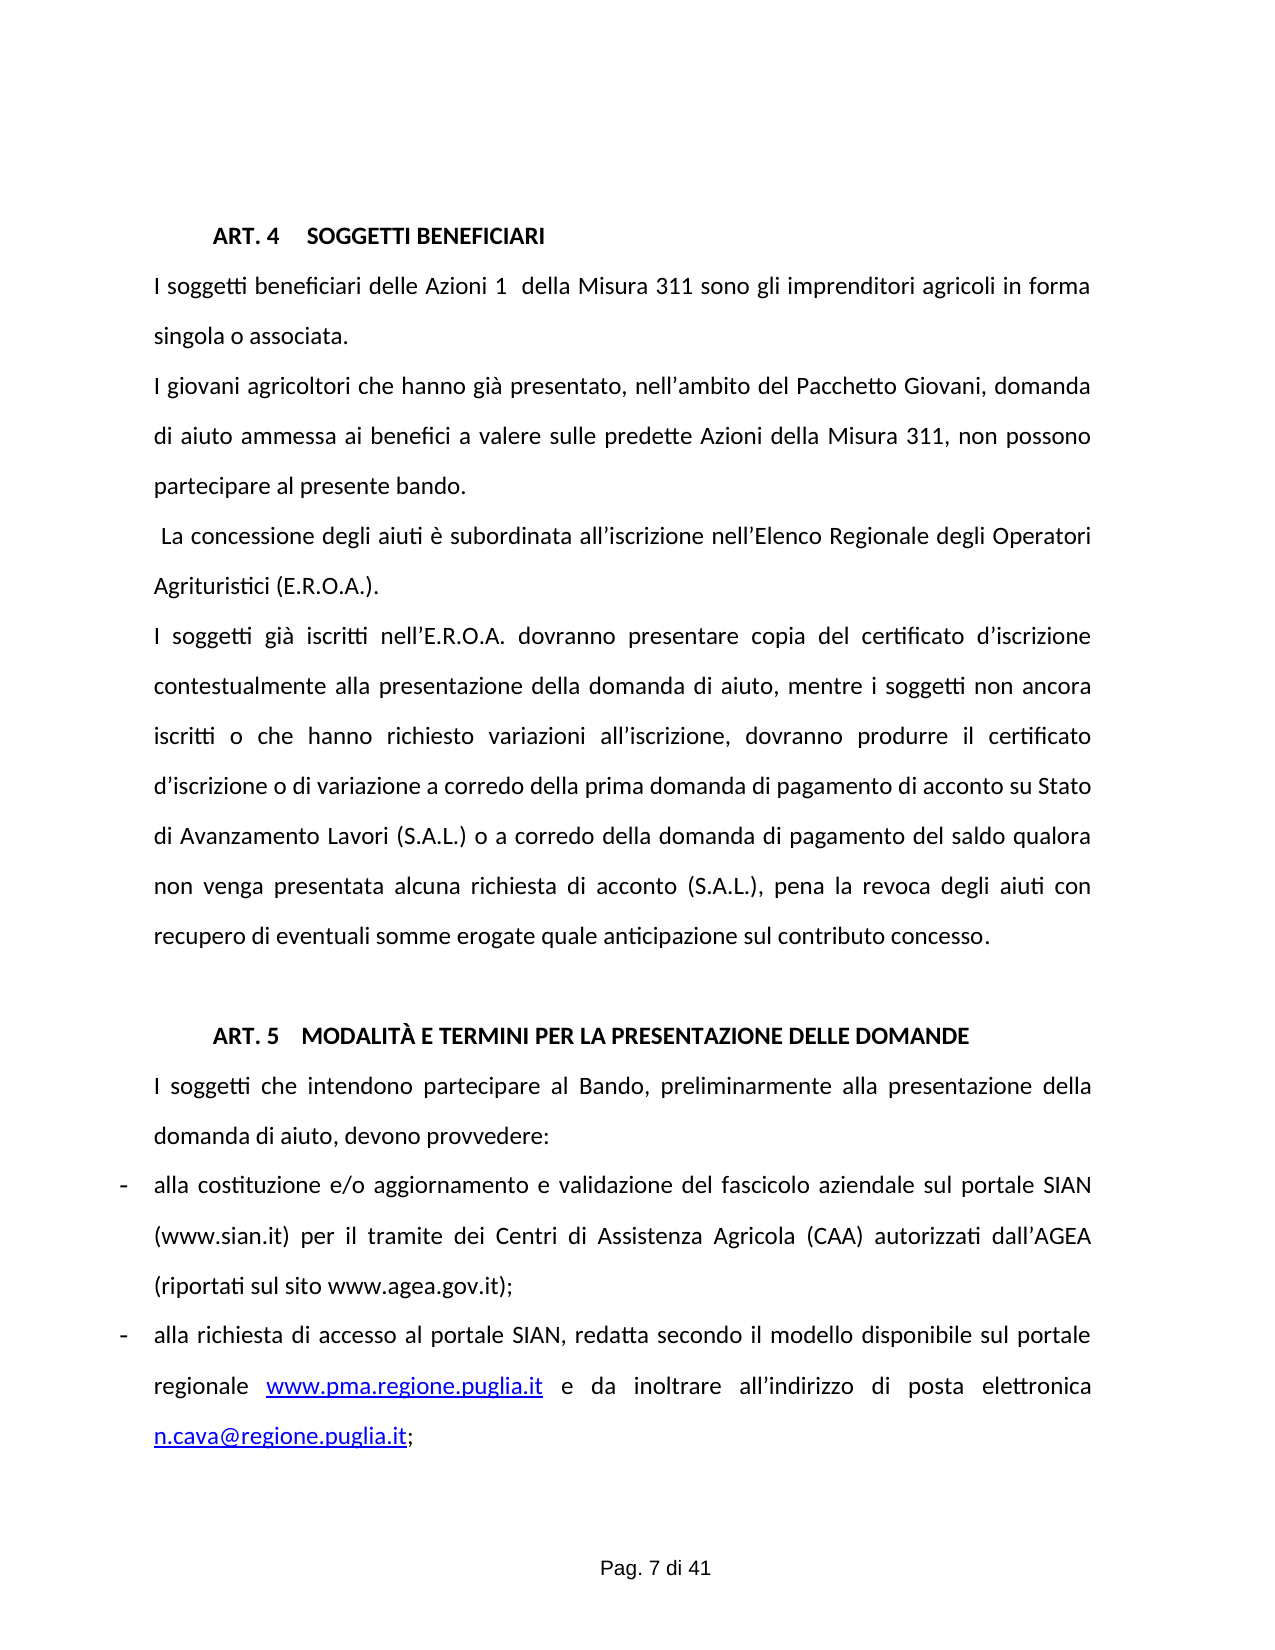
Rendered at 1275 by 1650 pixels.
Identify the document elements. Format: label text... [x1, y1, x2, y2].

text La concessione degli aiuti è subordinata all’iscrizione nell’Elenco Regionale degli Operatori Agrituristici (E.R.O.A.). [153, 501, 1093, 601]
text I soggetti già iscritti nell’E.R.O.A. dovranno presentare copia del certificato d’iscrizione contestualmente alla presentazione della domanda di aiuto, mentre i soggetti non ancora iscritti o che hanno richiesto variazioni all’iscrizione, dovranno produrre il certificato d’iscrizione o di variazione a corredo della prima domanda di pagamento di acconto su Stato di Avanzamento Lavori (S.A.L.) o a corredo della domanda di pagamento del saldo qualora non venga presentata alcuna richiesta di acconto (S.A.L.), pena la revoca degli aiuti con recupero di eventuali somme erogate quale anticipazione sul contributo concesso. [153, 601, 1093, 951]
text I soggetti beneficiari delle Azioni 1 della Misura 311 sono gli imprenditori agricoli in forma singola o associata. [153, 251, 1093, 351]
list MODALITÀ E TERMINI PER LA PRESENTAZIONE DELLE DOMANDE [153, 1001, 1093, 1051]
list alla costituzione e/o aggiornamento e validazione del fascicolo aziendale sul portale SIAN (www.sian.it) per il tramite dei Centri di Assistenza Agricola (CAA) autorizzati dall’AGEA (riportati sul sito www.agea.gov.it); [116, 1151, 1093, 1301]
list alla richiesta di accesso al portale SIAN, redatta secondo il modello disponibile sul portale regionale www.pma.regione.puglia.it e da inoltrare all’indirizzo di posta elettronica n.cava@regione.puglia.it; [116, 1301, 1093, 1451]
text I giovani agricoltori che hanno già presentato, nell’ambito del Pacchetto Giovani, domanda di aiuto ammessa ai benefici a valere sulle predette Azioni della Misura 311, non possono partecipare al presente bando. [153, 351, 1093, 501]
text I soggetti che intendono partecipare al Bando, preliminarmente alla presentazione della domanda di aiuto, devono provvedere: [153, 1051, 1093, 1151]
list SOGGETTI BENEFICIARI [153, 201, 1093, 251]
